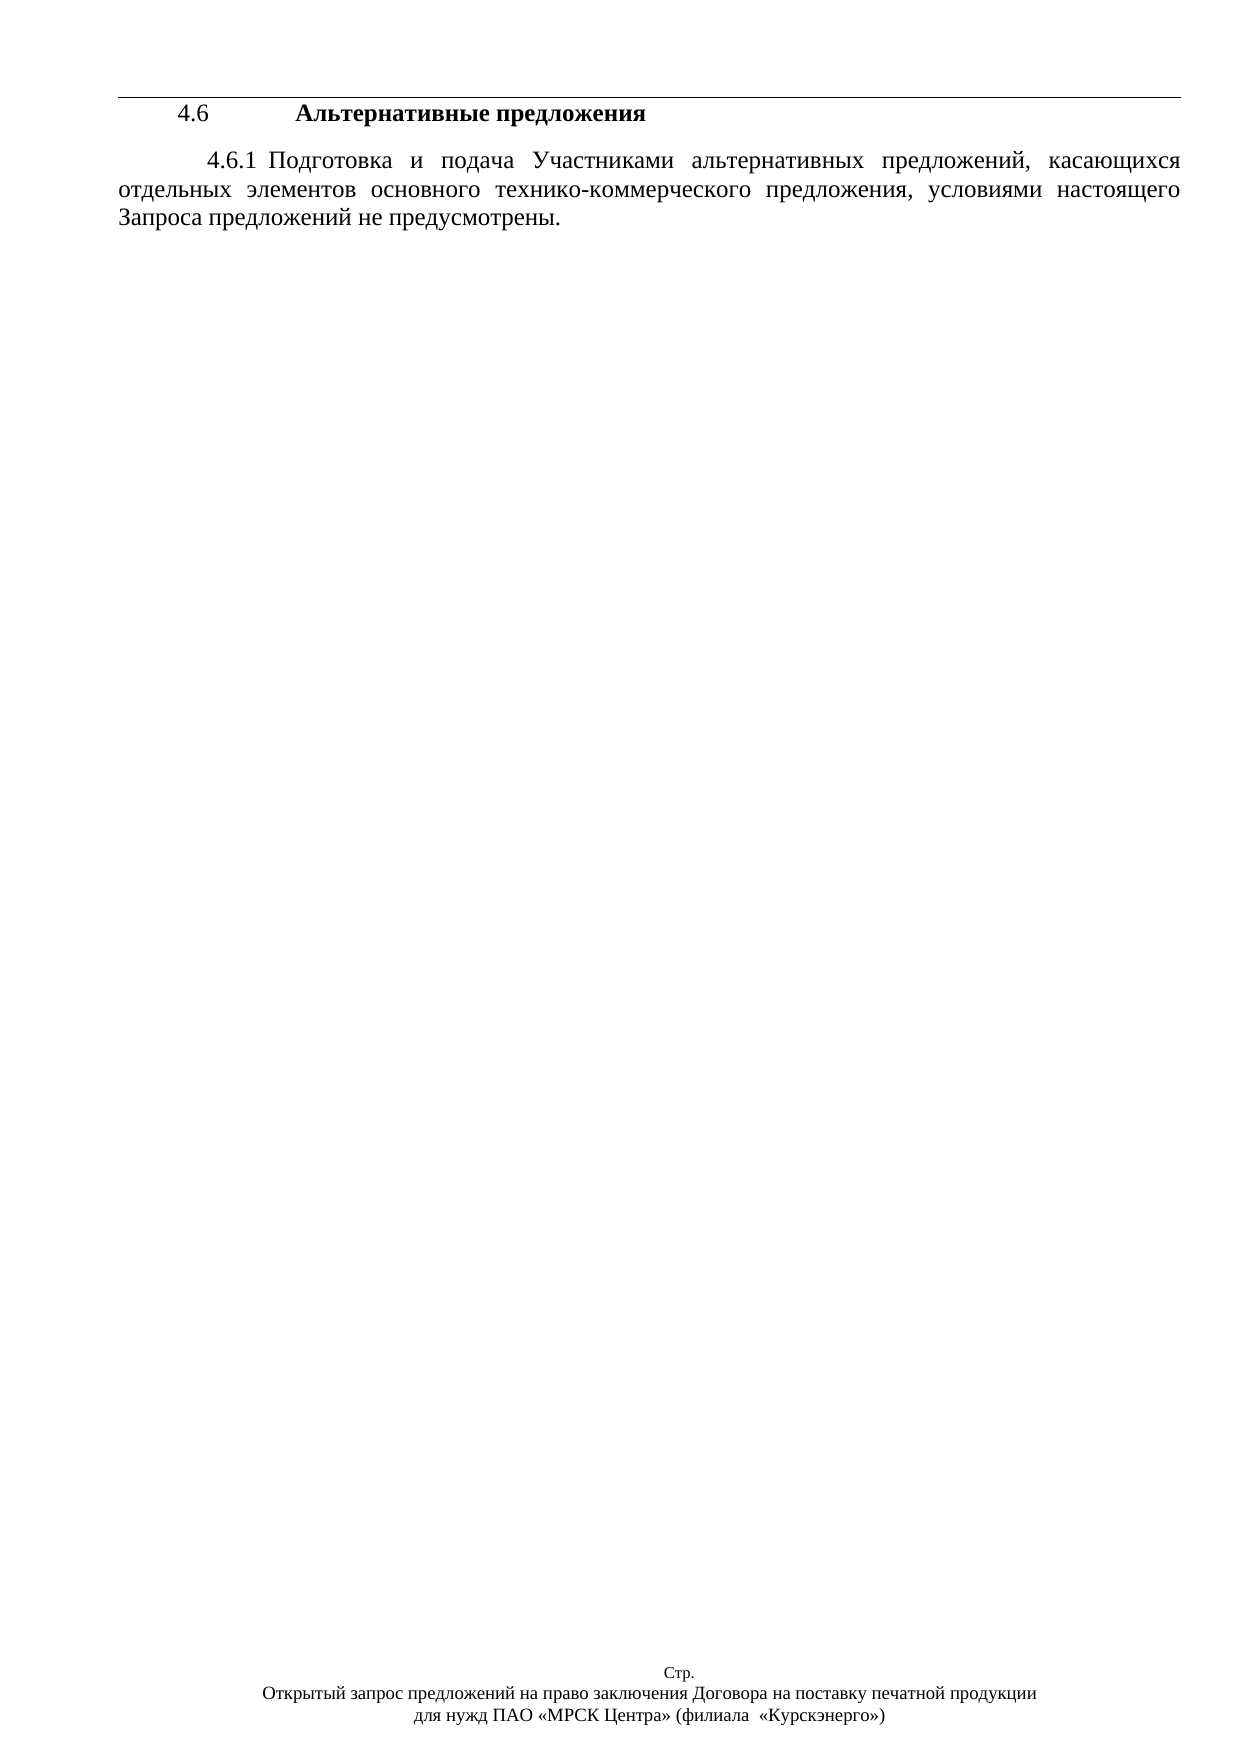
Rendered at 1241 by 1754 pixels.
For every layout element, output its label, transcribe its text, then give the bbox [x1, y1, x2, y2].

subtitle Подготовка и подача Участниками альтернативных предложений, касающихся отдельных элементов основного технико-коммерческого предложения, условиями настоящего Запроса предложений не предусмотрены. [118, 145, 1181, 231]
subtitle Альтернативные предложения [177, 98, 1181, 127]
